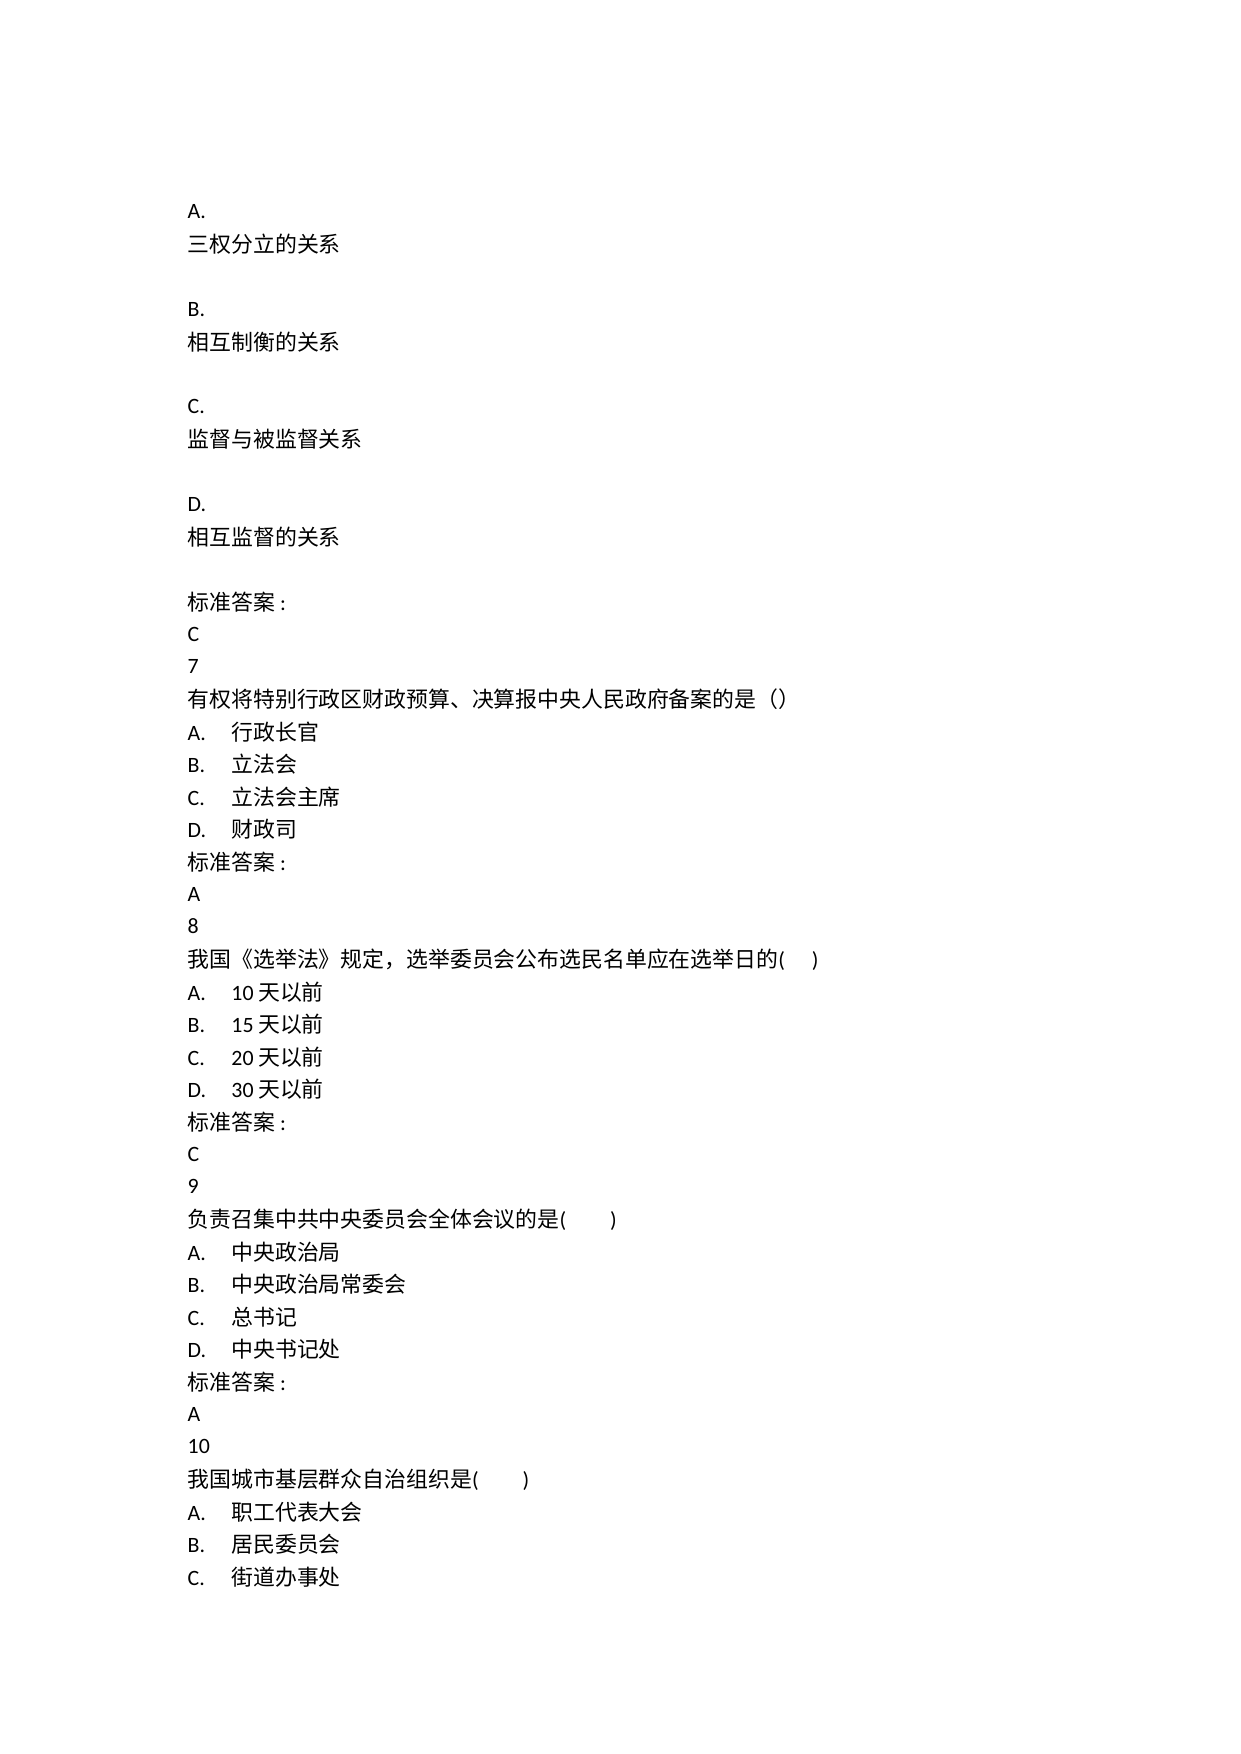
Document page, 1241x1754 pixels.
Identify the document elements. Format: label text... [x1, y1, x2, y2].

text B. [187, 292, 1053, 324]
text A. 10天以前 [187, 974, 1053, 1007]
text C. [187, 389, 1053, 422]
text B. 立法会 [187, 747, 1053, 779]
text C [187, 617, 1053, 649]
text C [187, 1137, 1053, 1169]
text 8 [187, 909, 1053, 942]
text A. 行政长官 [187, 714, 1053, 747]
text D. 中央书记处 [187, 1332, 1053, 1364]
text A. [187, 194, 1053, 227]
text C. 街道办事处 [187, 1559, 1053, 1592]
text D. [187, 487, 1053, 519]
text 标准答案 : [187, 1364, 1053, 1397]
text 相互监督的关系 [187, 519, 1053, 552]
text A. 职工代表大会 [187, 1494, 1053, 1527]
text B. 15天以前 [187, 1007, 1053, 1039]
text 监督与被监督关系 [187, 422, 1053, 454]
text 我国城市基层群众自治组织是( ) [187, 1462, 1053, 1494]
text 标准答案 : [187, 1104, 1053, 1137]
text 三权分立的关系 [187, 227, 1053, 259]
text 相互制衡的关系 [187, 324, 1053, 357]
text 10 [187, 1429, 1053, 1462]
text 负责召集中共中央委员会全体会议的是( ) [187, 1202, 1053, 1234]
text D. 财政司 [187, 812, 1053, 844]
text A [187, 877, 1053, 909]
text 我国《选举法》规定，选举委员会公布选民名单应在选举日的( ) [187, 942, 1053, 974]
text 有权将特别行政区财政预算、决算报中央人民政府备案的是（） [187, 682, 1053, 714]
text C. 总书记 [187, 1299, 1053, 1332]
text 7 [187, 649, 1053, 682]
text A [187, 1397, 1053, 1429]
text 标准答案 : [187, 584, 1053, 617]
text C. 立法会主席 [187, 779, 1053, 812]
text B. 居民委员会 [187, 1527, 1053, 1559]
text B. 中央政治局常委会 [187, 1267, 1053, 1299]
text A. 中央政治局 [187, 1234, 1053, 1267]
text 9 [187, 1169, 1053, 1202]
text 标准答案 : [187, 844, 1053, 877]
text D. 30天以前 [187, 1072, 1053, 1104]
text C. 20天以前 [187, 1039, 1053, 1072]
